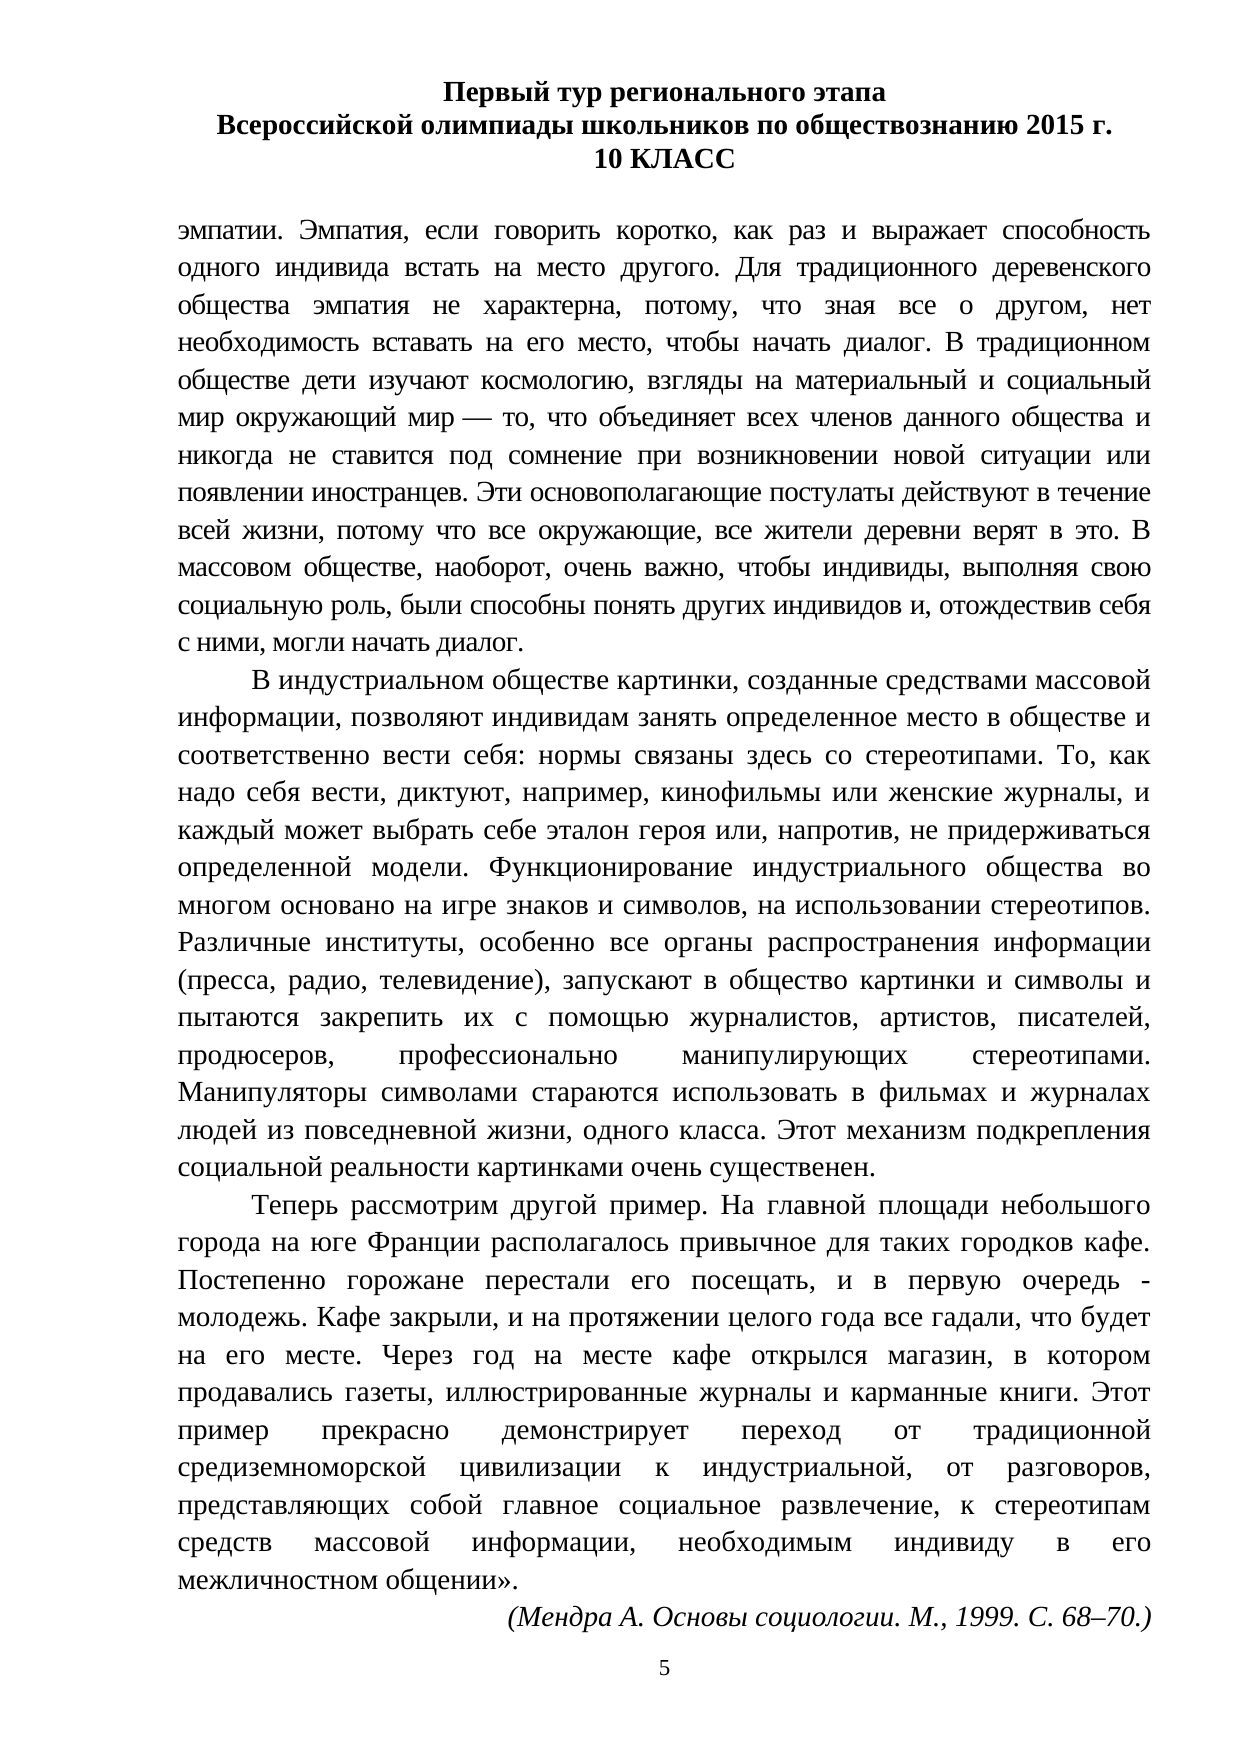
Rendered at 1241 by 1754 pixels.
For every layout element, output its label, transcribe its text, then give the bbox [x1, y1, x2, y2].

text (Мендра А. Основы социологии. М., 1999. С. 68–70.) [177, 1595, 1152, 1633]
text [177, 208, 1152, 658]
text Теперь рассмотрим другой пример. На главной площади небольшого города на юге Франции располагалось привычное для таких городков кафе. Постепенно горожане перестали его посещать, и в первую очередь - молодежь. Кафе закрыли, и на протяжении целого года все гадали, что будет на его месте. Через год на месте кафе открылся магазин, в котором продавались газеты, иллюстрированные журналы и карманные книги. Этот пример прекрасно демонстрирует переход от традиционной средиземноморской цивилизации к индустриальной, от разговоров, представляющих собой главное социальное развлечение, к стереотипам средств массовой информации, необходимым индивиду в его межличностном общении». [177, 1183, 1152, 1595]
text В индустриальном обществе картинки, созданные средствами массовой информации, позволяют индивидам занять определенное место в обществе и соответственно вести себя: нормы связаны здесь со стереотипами. То, как надо себя вести, диктуют, например, кинофильмы или женские журналы, и каждый может выбрать себе эталон героя или, напротив, не придерживаться определенной модели. Функционирование индустриального общества во многом основано на игре знаков и символов, на использовании стереотипов. Различные институты, особенно все органы распространения информации (пресса, радио, телевидение), запускают в общество картинки и символы и пытаются закрепить их с помощью журналистов, артистов, писателей, продюсеров, профессионально манипулирующих стереотипами. Манипуляторы символами стараются использовать в фильмах и журналах людей из повседневной жизни, одного класса. Этот механизм подкрепления социальной реальности картинками очень существенен. [177, 658, 1152, 1183]
